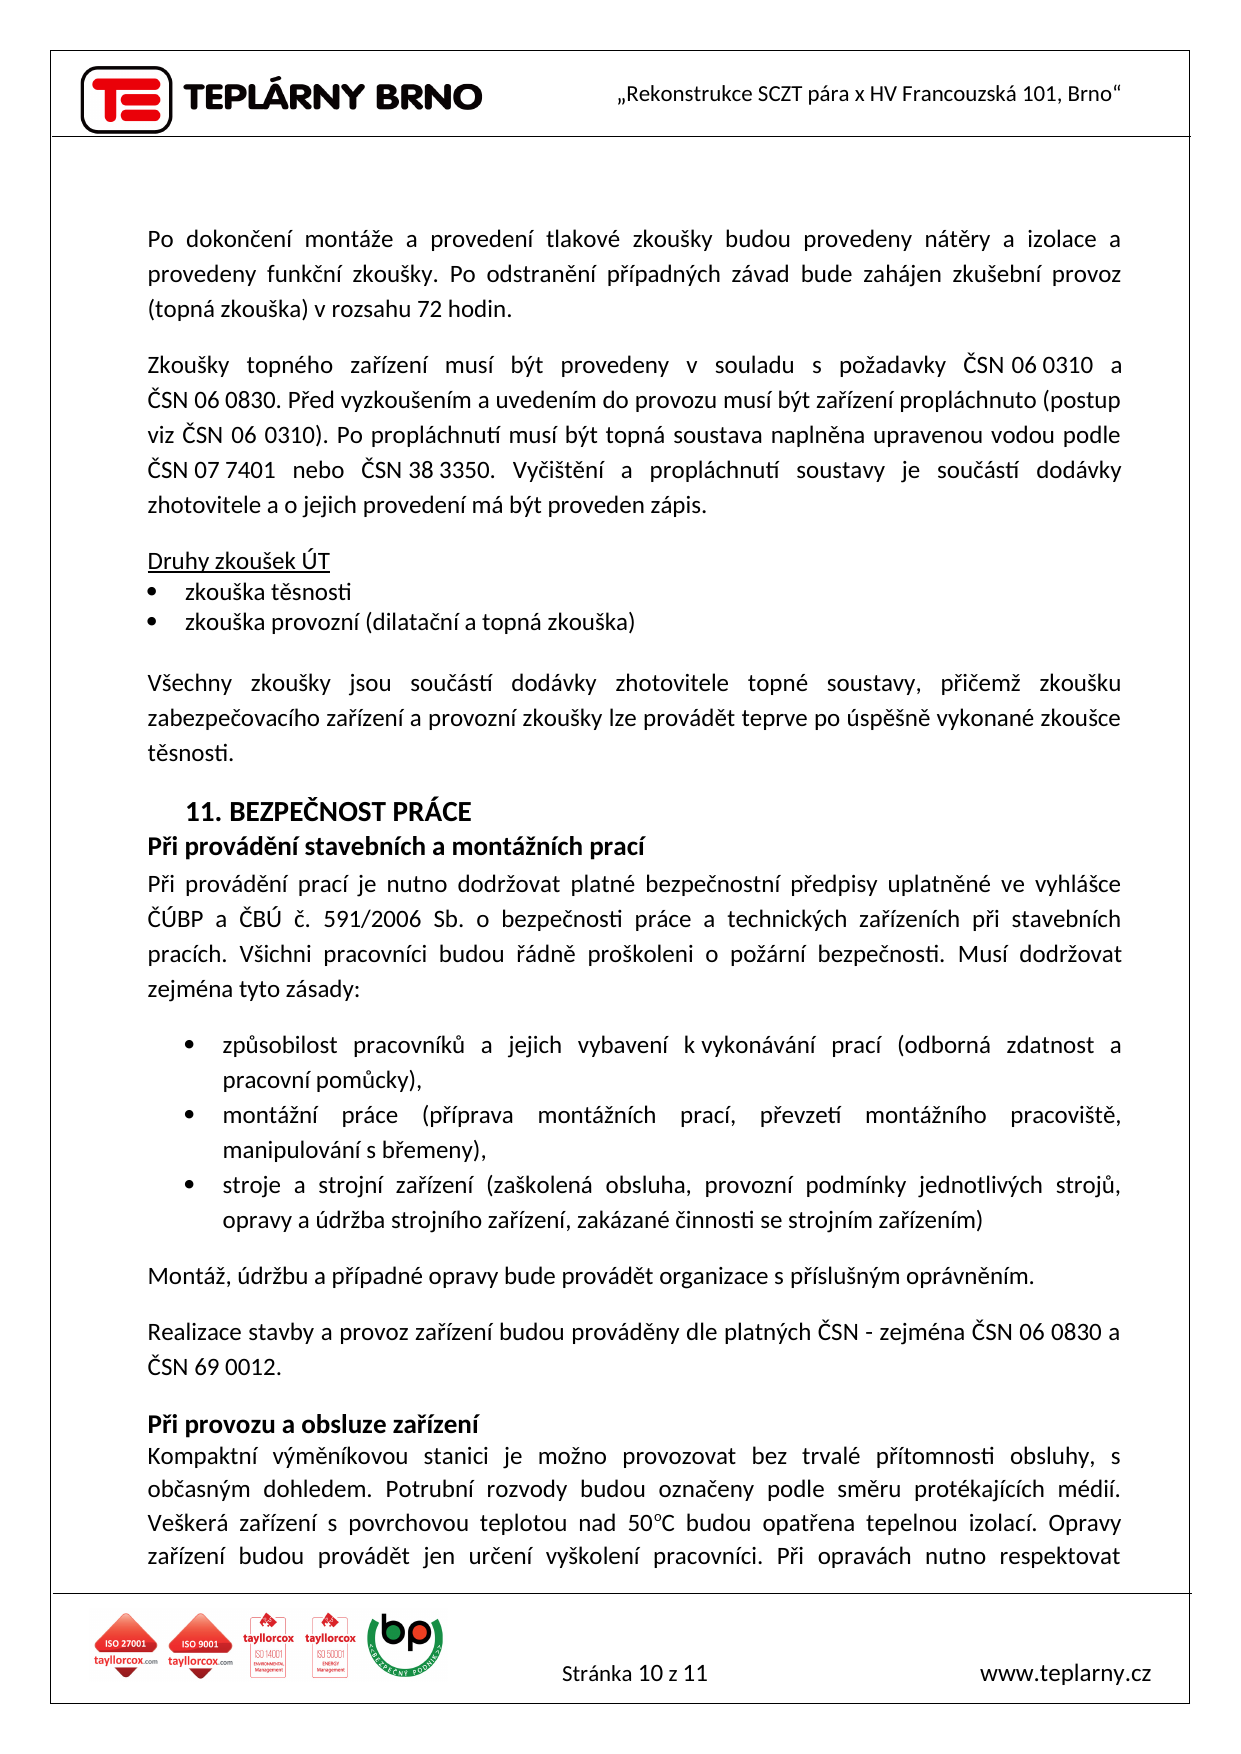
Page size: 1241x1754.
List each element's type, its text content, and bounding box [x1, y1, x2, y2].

text Zkoušky topného zařízení musí být provedeny v souladu s požadavky ČSN 06 0310 a ČSN 06 0830. Před vyzkoušením a uvedením do provozu musí být zařízení propláchnuto (postup viz ČSN 06 0310). Po propláchnutí musí být topná soustava naplněna upravenou vodou podle ČSN 07 7401 nebo ČSN 38 3350. Vyčištění a propláchnutí soustavy je součástí dodávky zhotovitele a o jejich provedení má být proveden zápis. [147, 349, 1122, 520]
text Při provádění prací je nutno dodržovat platné bezpečnostní předpisy uplatněné ve vyhlášce ČÚBP a ČBÚ č. 591/2006 Sb. o bezpečnosti práce a technických zařízeních při stavebních pracích. Všichni pracovníci budou řádně proškoleni o požární bezpečnosti. Musí dodržovat zejména tyto zásady: [147, 868, 1122, 1004]
list zkouška provozní (dilatační a topná zkouška) [147, 606, 1122, 637]
list stroje a strojní zařízení (zaškolená obsluha, provozní podmínky jednotlivých strojů, opravy a údržba strojního zařízení, zakázané činnosti se strojním zařízením) [185, 1169, 1122, 1235]
text Všechny zkoušky jsou součástí dodávky zhotovitele topné soustavy, přičemž zkoušku zabezpečovacího zařízení a provozní zkoušky lze provádět teprve po úspěšně vykonané zkoušce těsnosti. [147, 667, 1122, 768]
list zkouška těsnosti [147, 576, 1122, 606]
text Montáž, údržbu a případné opravy bude provádět organizace s příslušným oprávněním. [147, 1260, 1122, 1291]
list způsobilost pracovníků a jejich vybavení k vykonávání prací (odborná zdatnost a pracovní pomůcky), [185, 1029, 1122, 1095]
subtitle Při provozu a obsluze zařízení [147, 1407, 1122, 1440]
text Druhy zkoušek ÚT [147, 545, 1122, 576]
picture [78, 63, 486, 136]
text Realizace stavby a provoz zařízení budou prováděny dle platných ČSN - zejména ČSN 06 0830 a ČSN 69 0012. [147, 1316, 1122, 1381]
list montážní práce (příprava montážních prací, převzetí montážního pracoviště, manipulování s břemeny), [185, 1099, 1122, 1165]
subtitle Při provádění stavebních a montážních prací [147, 829, 1122, 862]
picture [88, 1608, 448, 1682]
subtitle BEZPEČNOST PRÁCE [185, 793, 1122, 829]
text Po dokončení montáže a provedení tlakové zkoušky budou provedeny nátěry a izolace a provedeny funkční zkoušky. Po odstranění případných závad bude zahájen zkušební provoz (topná zkouška) v rozsahu 72 hodin. [147, 224, 1122, 324]
